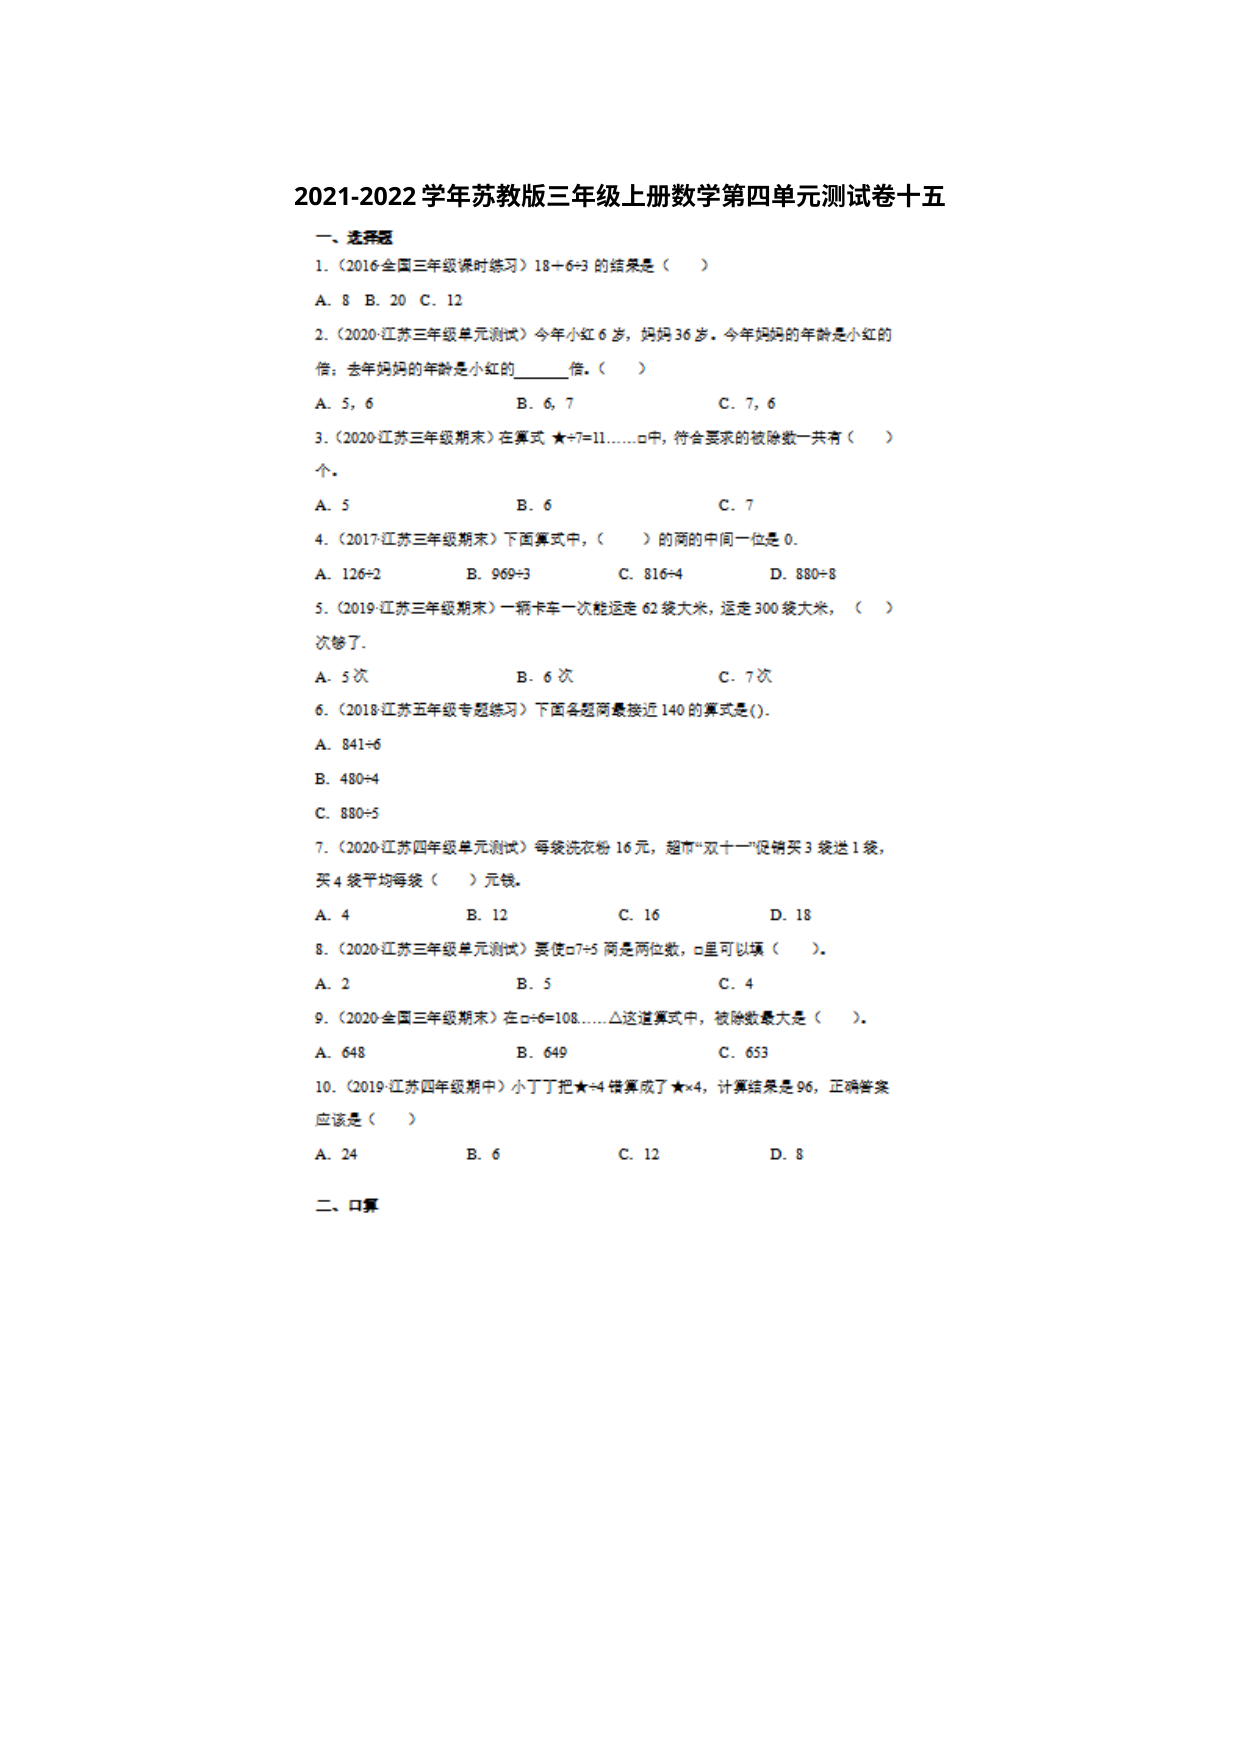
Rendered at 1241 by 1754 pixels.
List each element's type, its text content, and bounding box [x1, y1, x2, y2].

text 2021-2022学年苏教版三年级上册数学第四单元测试卷十五 [187, 162, 1053, 227]
picture [270, 227, 970, 1227]
